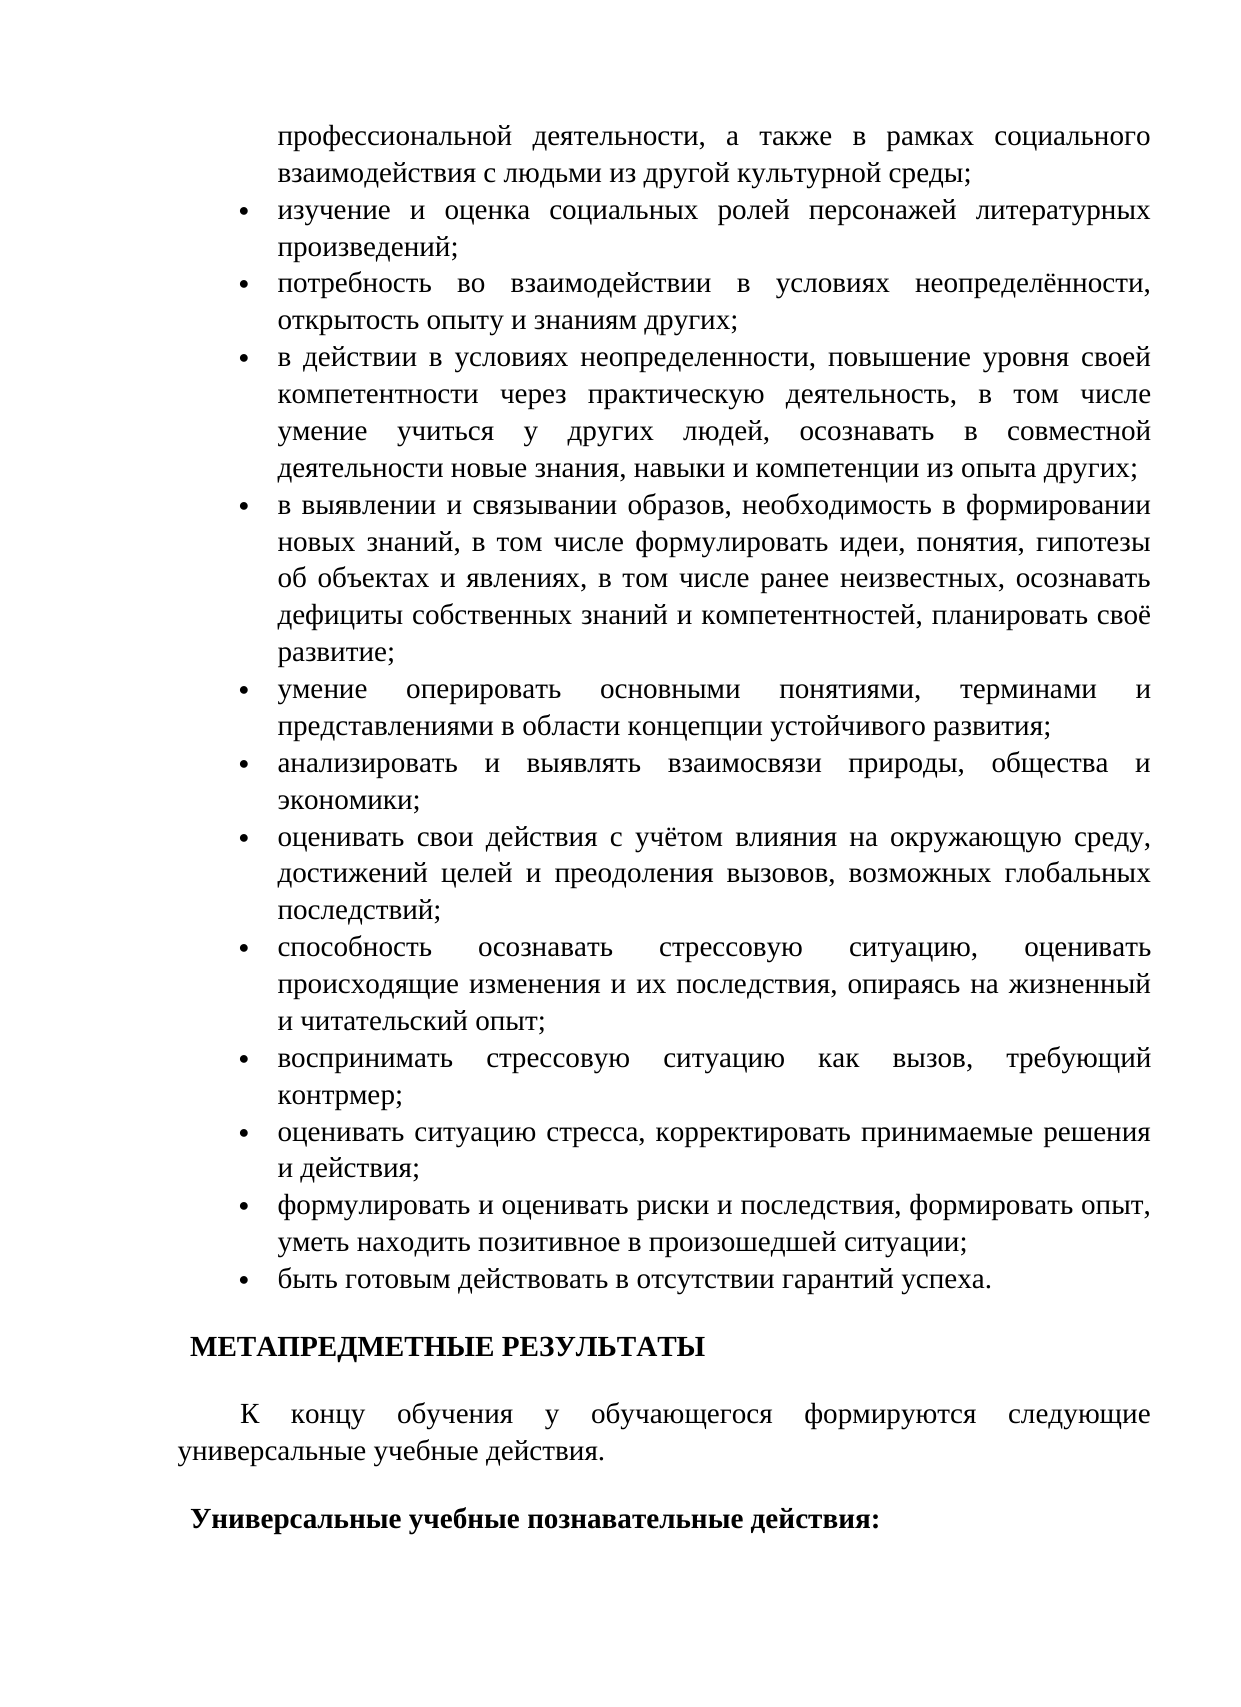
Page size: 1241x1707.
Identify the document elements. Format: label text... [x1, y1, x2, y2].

list умение оперировать основными понятиями, терминами и представлениями в области концепции устойчивого развития; [240, 671, 1152, 742]
list в выявлении и связывании образов, необходимость в формировании новых знаний, в том числе формулировать идеи, понятия, гипотезы об объектах и явлениях, в том числе ранее неизвестных, осознавать дефициты собственных знаний и компетентностей, планировать своё развитие; [240, 487, 1152, 668]
list воспринимать стрессовую ситуацию как вызов, требующий контрмер; [240, 1040, 1152, 1110]
list в действии в условиях неопределенности, повышение уровня своей компетентности через практическую деятельность, в том числе умение учиться у других людей, осознавать в совместной деятельности новые знания, навыки и компетенции из опыта других; [240, 339, 1152, 483]
list способность осознавать стрессовую ситуацию, оценивать происходящие изменения и их последствия, опираясь на жизненный и читательский опыт; [240, 929, 1152, 1037]
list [240, 118, 1152, 188]
text К концу обучения у обучающегося формируются следующие универсальные учебные действия. [177, 1396, 1152, 1467]
list оценивать ситуацию стресса, корректировать принимаемые решения и действия; [240, 1114, 1152, 1184]
list потребность во взаимодействии в условиях неопределённости, открытость опыту и знаниям других; [240, 266, 1152, 336]
text Универсальные учебные познавательные действия: [190, 1501, 1152, 1534]
list изучение и оценка социальных ролей персонажей литературных произведений; [240, 192, 1152, 262]
list оценивать свои действия с учётом влияния на окружающую среду, достижений целей и преодоления вызовов, возможных глобальных последствий; [240, 819, 1152, 926]
text МЕТАПРЕДМЕТНЫЕ РЕЗУЛЬТАТЫ [190, 1329, 1152, 1362]
list анализировать и выявлять взаимосвязи природы, общества и экономики; [240, 745, 1152, 815]
list формулировать и оценивать риски и последствия, формировать опыт, уметь находить позитивное в произошедшей ситуации; [240, 1187, 1152, 1258]
list быть готовым действовать в отсутствии гарантий успеха. [240, 1261, 1152, 1295]
